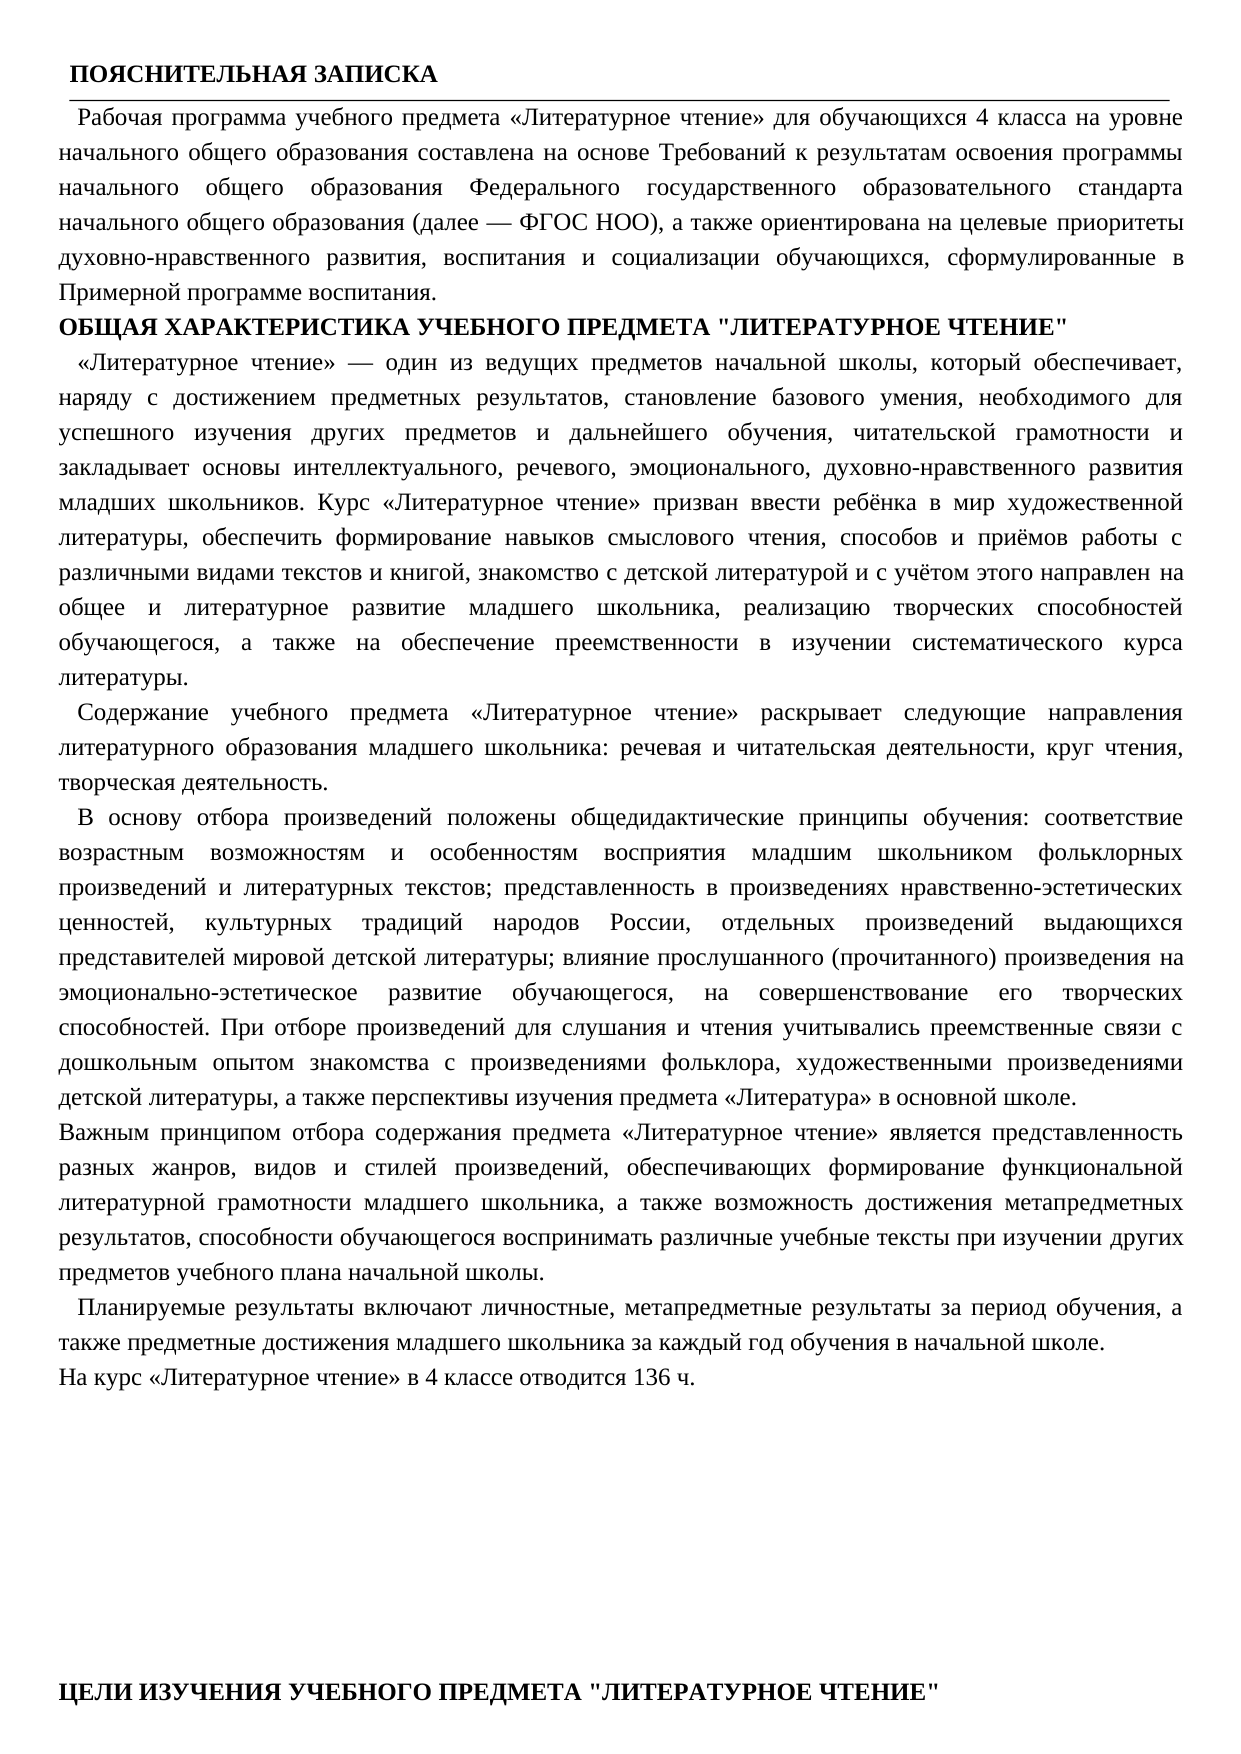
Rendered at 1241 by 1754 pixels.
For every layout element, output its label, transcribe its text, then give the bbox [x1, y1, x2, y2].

text Важным принципом отбора содержания предмета «Литературное чтение» является представленность разных жанров, видов и стилей произведений, обеспечивающих формирование функциональной литературной грамотности младшего школьника, а также возможность достижения метапредметных результатов, способности обучающегося воспринимать различные учебные тексты при изучении других предметов учебного плана начальной школы. [58, 1117, 1184, 1286]
subtitle ОБЩАЯ ХАРАКТЕРИСТИКА УЧЕБНОГО ПРЕДМЕТА "ЛИТЕРАТУРНОЕ ЧТЕНИЕ" [58, 312, 1184, 341]
text На курс «Литературное чтение» в 4 классе отводится 136 ч. [58, 1362, 1184, 1391]
subtitle ЦЕЛИ ИЗУЧЕНИЯ УЧЕБНОГО ПРЕДМЕТА "ЛИТЕРАТУРНОЕ ЧТЕНИЕ" [58, 1677, 1184, 1706]
subtitle ПОЯСНИТЕЛЬНАЯ ЗАПИСКА [69, 59, 1184, 88]
text В основу отбора произведений положены общедидактические принципы обучения: соответствие возрастным возможностям и особенностям восприятия младшим школьником фольклорных произведений и литературных текстов; представленность в произведениях нравственно-эстетических ценностей, культурных традиций народов России, отдельных произведений выдающихся представителей мировой детской литературы; влияние прослушанного (прочитанного) произведения на эмоционально-эстетическое развитие обучающегося, на совершенствование его творческих способностей. При отборе произведений для слушания и чтения учитывались преемственные связи с дошкольным опытом знакомства с произведениями фольклора, художественными произведениями детской литературы, а также перспективы изучения предмета «Литература» в основной школе. [58, 802, 1184, 1111]
text «Литературное чтение» — один из ведущих предметов начальной школы, который обеспечивает, наряду с достижением предметных результатов, становление базового умения, необходимого для успешного изучения других предметов и дальнейшего обучения, читательской грамотности и закладывает основы интеллектуального, речевого, эмоционального, духовно-нравственного развития младших школьников. Курс «Литературное чтение» призван ввести ребёнка в мир художественной литературы, обеспечить формирование навыков смыслового чтения, способов и приёмов работы с различными видами текстов и книгой, знакомство с детской литературой и с учётом этого направлен на общее и литературное развитие младшего школьника, реализацию творческих способностей обучающегося, а также на обеспечение преемственности в изучении систематического курса литературы. [58, 347, 1184, 691]
text Планируемые результаты включают личностные, метапредметные результаты за период обучения, а также предметные достижения младшего школьника за каждый год обучения в начальной школе. [58, 1292, 1184, 1356]
text Содержание учебного предмета «Литературное чтение» раскрывает следующие направления литературного образования младшего школьника: речевая и читательская деятельности, круг чтения, творческая деятельность. [58, 697, 1184, 796]
text Рабочая программа учебного предмета «Литературное чтение» для обучающихся 4 класса на уровне начального общего образования составлена на основе Требований к результатам освоения программы начального общего образования Федерального государственного образовательного стандарта начального общего образования (далее — ФГОС НОО), а также ориентирована на целевые приоритеты духовно-нравственного развития, воспитания и социализации обучающихся, сформулированные в Примерной программе воспитания. [58, 102, 1184, 306]
